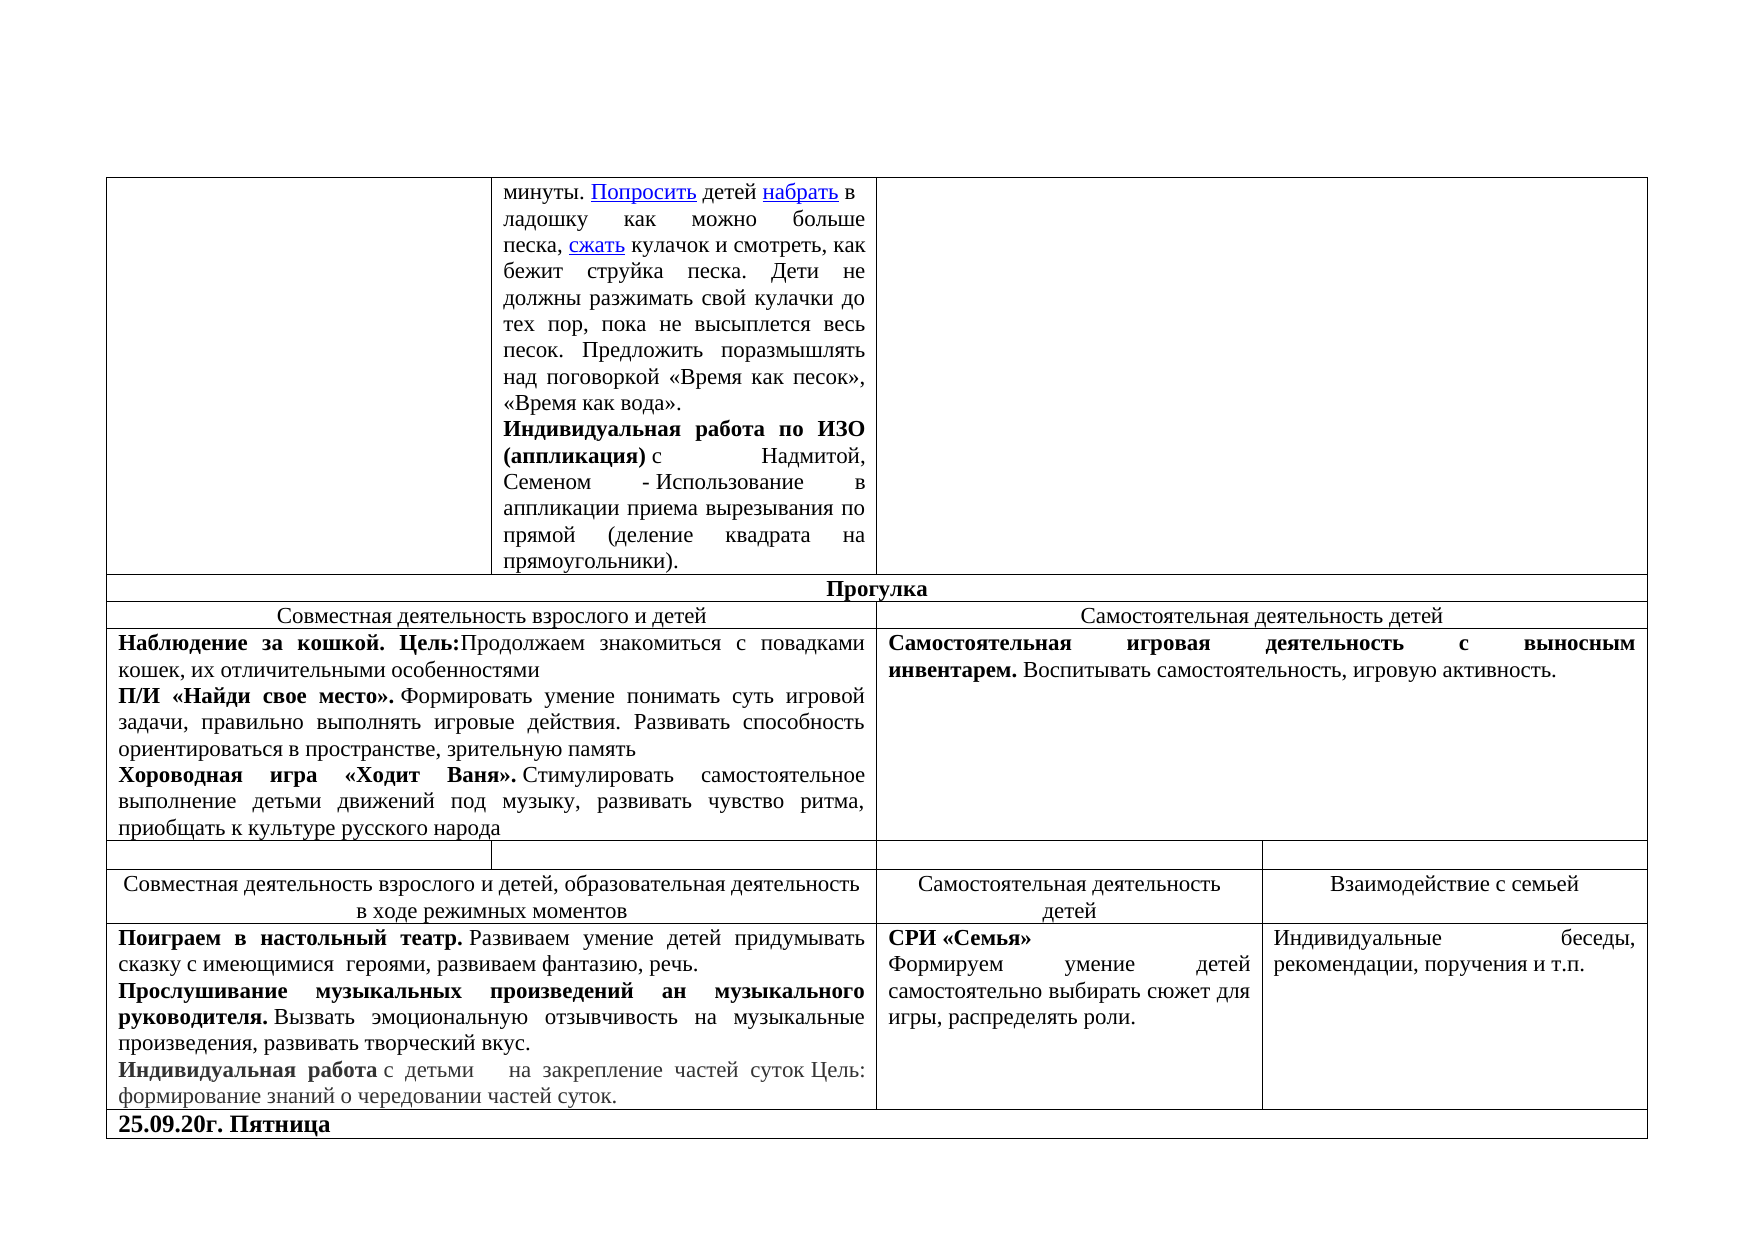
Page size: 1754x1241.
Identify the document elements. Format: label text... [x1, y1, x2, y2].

table_cell [1263, 841, 1647, 869]
table_cell Самостоятельная игровая деятельность с выносным инвентарем. Воспитывать самостоятельность, игровую активность. [877, 629, 1647, 840]
table_cell Совместная деятельность взрослого и детей [107, 602, 876, 628]
table_cell [492, 841, 876, 869]
table_cell Самостоятельная деятельность детей [877, 602, 1647, 628]
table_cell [877, 178, 1647, 573]
table_cell 25.09.20г. Пятница [107, 1110, 1647, 1138]
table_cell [107, 178, 491, 573]
table_cell Взаимодействие с семьей [1263, 870, 1647, 923]
table_cell Поиграем в настольный театр. Развиваем умение детей придумывать сказку с имеющимися героями, развиваем фантазию, речь. Прослушивание музыкальных произведений ан музыкального руководителя. Вызвать эмоциональную отзывчивость на музыкальные произведения, развивать творческий вкус. Индивидуальная работа с детьми на закрепление частей суток Цель: формирование знаний о чередовании частей суток. [107, 924, 876, 1108]
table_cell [492, 178, 876, 573]
table_cell [877, 841, 1262, 869]
table_cell Индивидуальные беседы, рекомендации, поручения и т.п. [1263, 924, 1647, 1108]
table_cell СРИ «Семья» Формируем умение детей самостоятельно выбирать сюжет для игры, распределять роли. [877, 924, 1262, 1108]
table_cell Наблюдение за кошкой. Цель:Продолжаем знакомиться с повадками кошек, их отличительными особенностями П/И «Найди свое место». Формировать умение понимать суть игровой задачи, правильно выполнять игровые действия. Развивать способность ориентироваться в пространстве, зрительную память Хороводная игра «Ходит Ваня». Стимулировать самостоятельное выполнение детьми движений под музыку, развивать чувство ритма, приобщать к культуре русского народа [107, 629, 876, 840]
table_cell Самостоятельная деятельность детей [877, 870, 1262, 923]
table_cell [107, 841, 491, 869]
table_cell Совместная деятельность взрослого и детей, образовательная деятельность в ходе режимных моментов [107, 870, 876, 923]
table_cell Прогулка [107, 575, 1647, 601]
